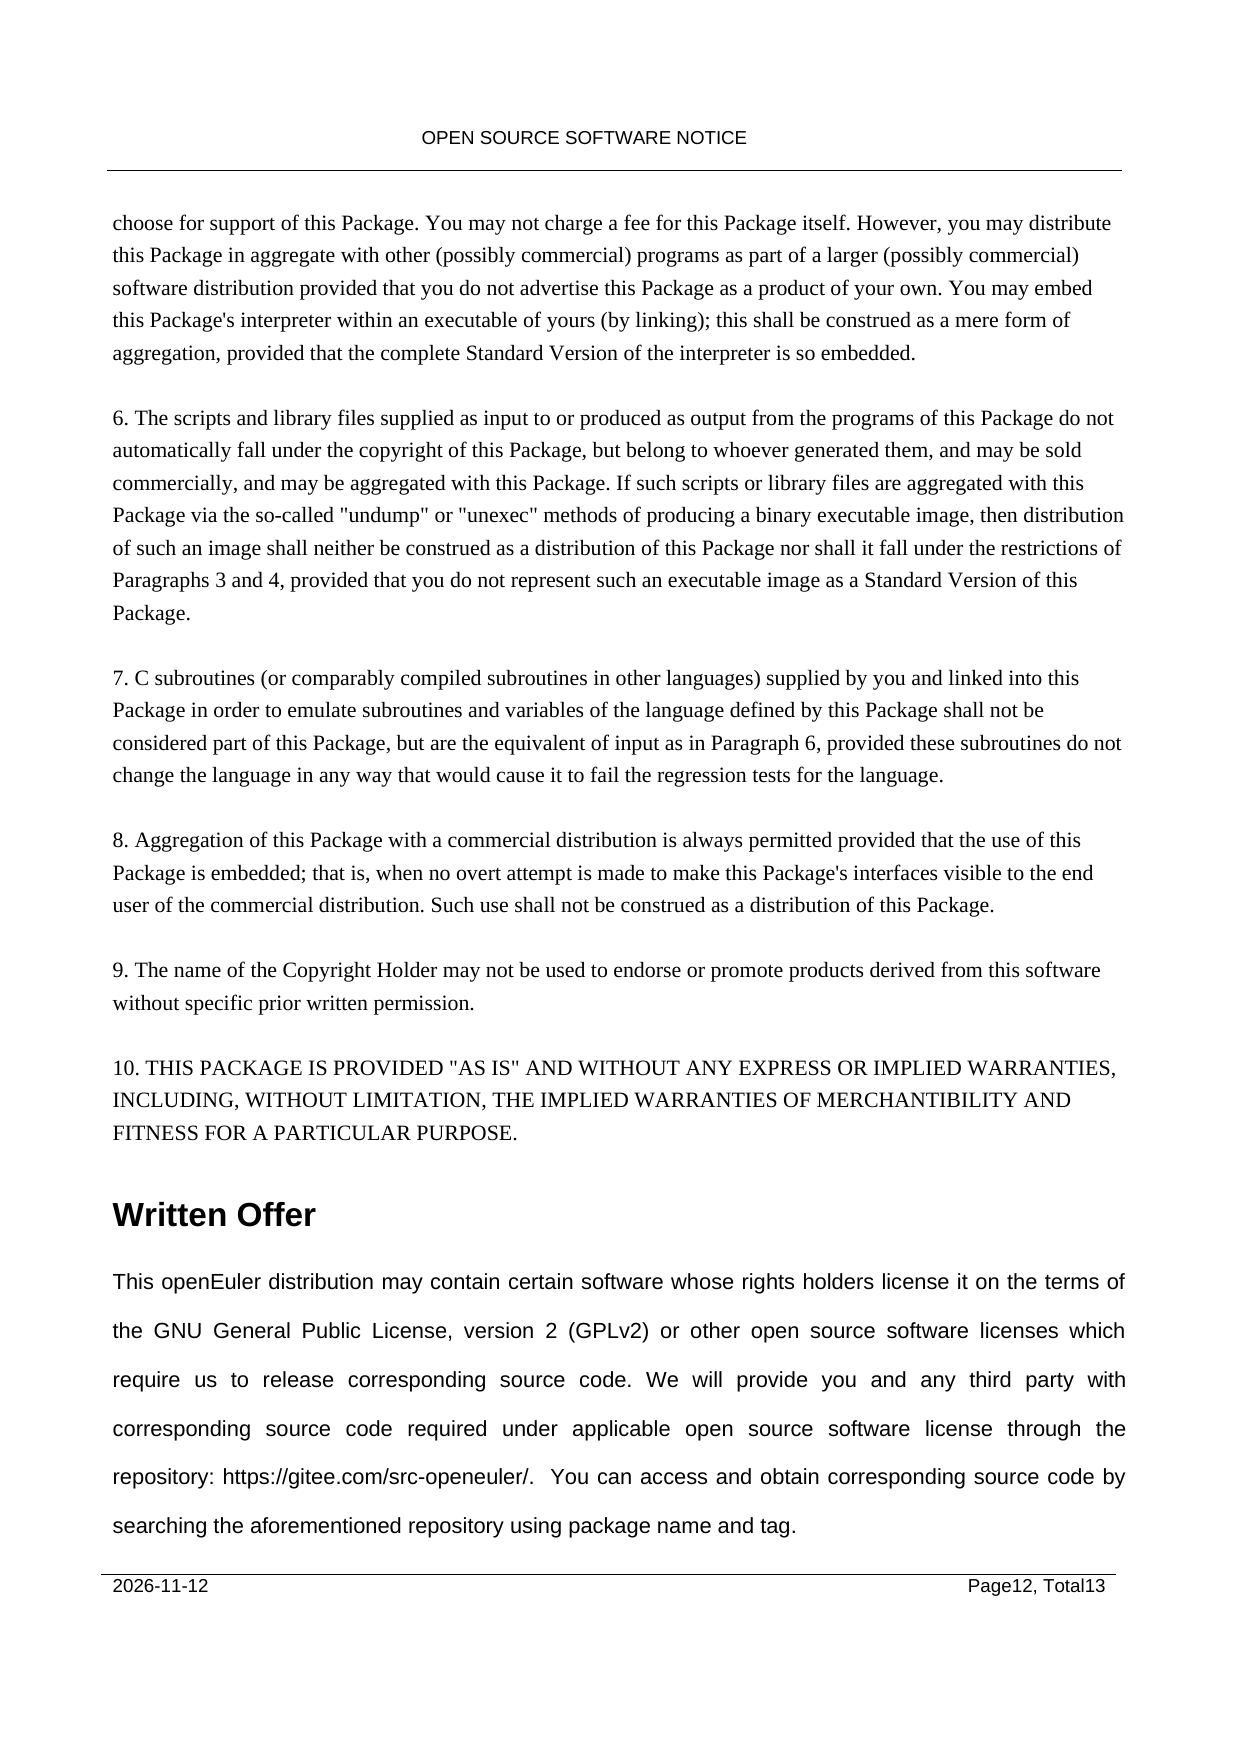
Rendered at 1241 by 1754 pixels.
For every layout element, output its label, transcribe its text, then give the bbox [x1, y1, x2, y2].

text Written Offer [112, 1181, 1128, 1246]
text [112, 206, 1128, 1181]
text This openEuler distribution may contain certain software whose rights holders license it on the terms of the GNU General Public License, version 2 (GPLv2) or other open source software licenses which require us to release corresponding source code. We will provide you and any third party with corresponding source code required under applicable open source software license through the repository: https://gitee.com/src-openeuler/. You can access and obtain corresponding source code by searching the aforementioned repository using package name and tag. [112, 1266, 1128, 1542]
